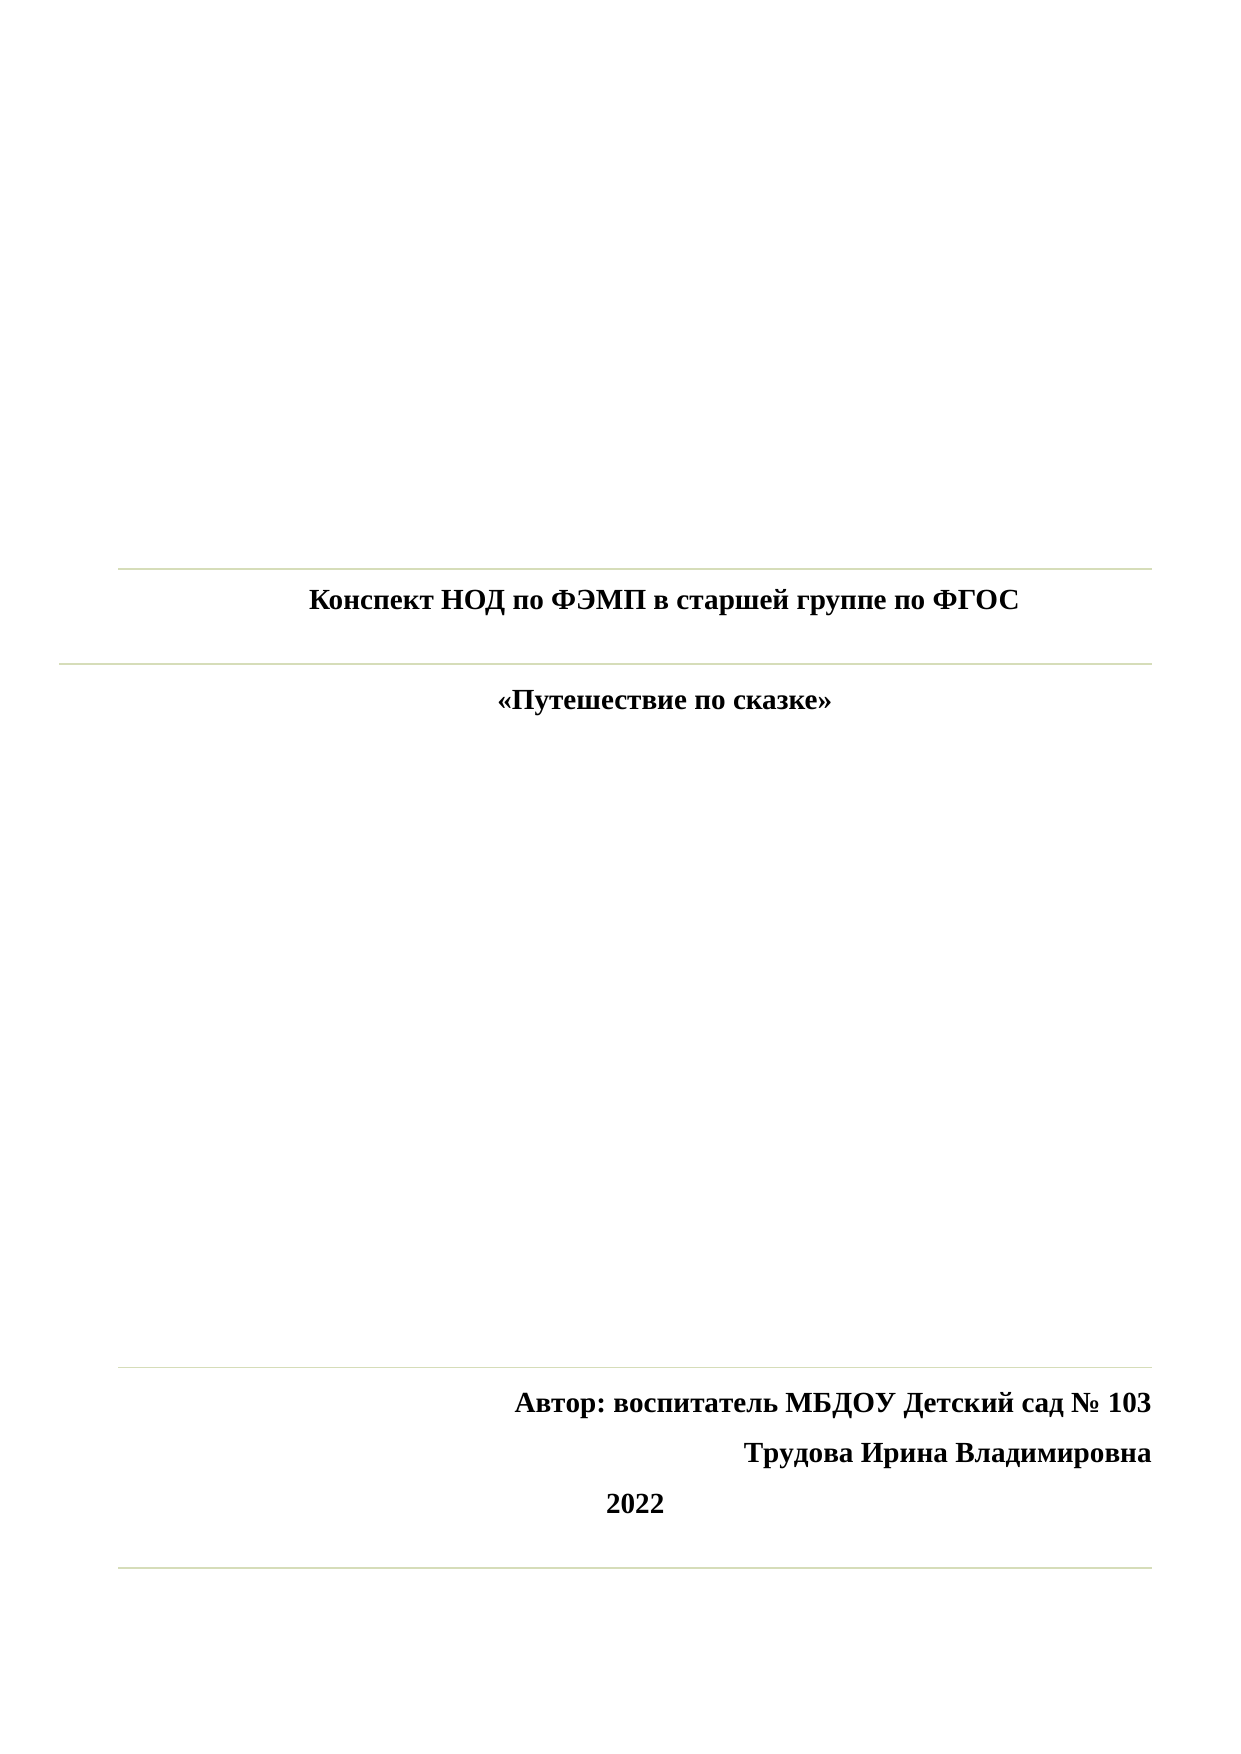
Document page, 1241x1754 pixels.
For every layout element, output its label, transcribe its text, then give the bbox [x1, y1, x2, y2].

text 2022 [118, 1486, 1152, 1567]
text Конспект НОД по ФЭМП в старшей группе по ФГОС [59, 582, 1152, 663]
text Трудова Ирина Владимировна [118, 1436, 1152, 1469]
text Автор: воспитатель МБДОУ Детский сад № 103 [118, 1385, 1152, 1419]
text «Путешествие по сказке» [118, 682, 1152, 715]
